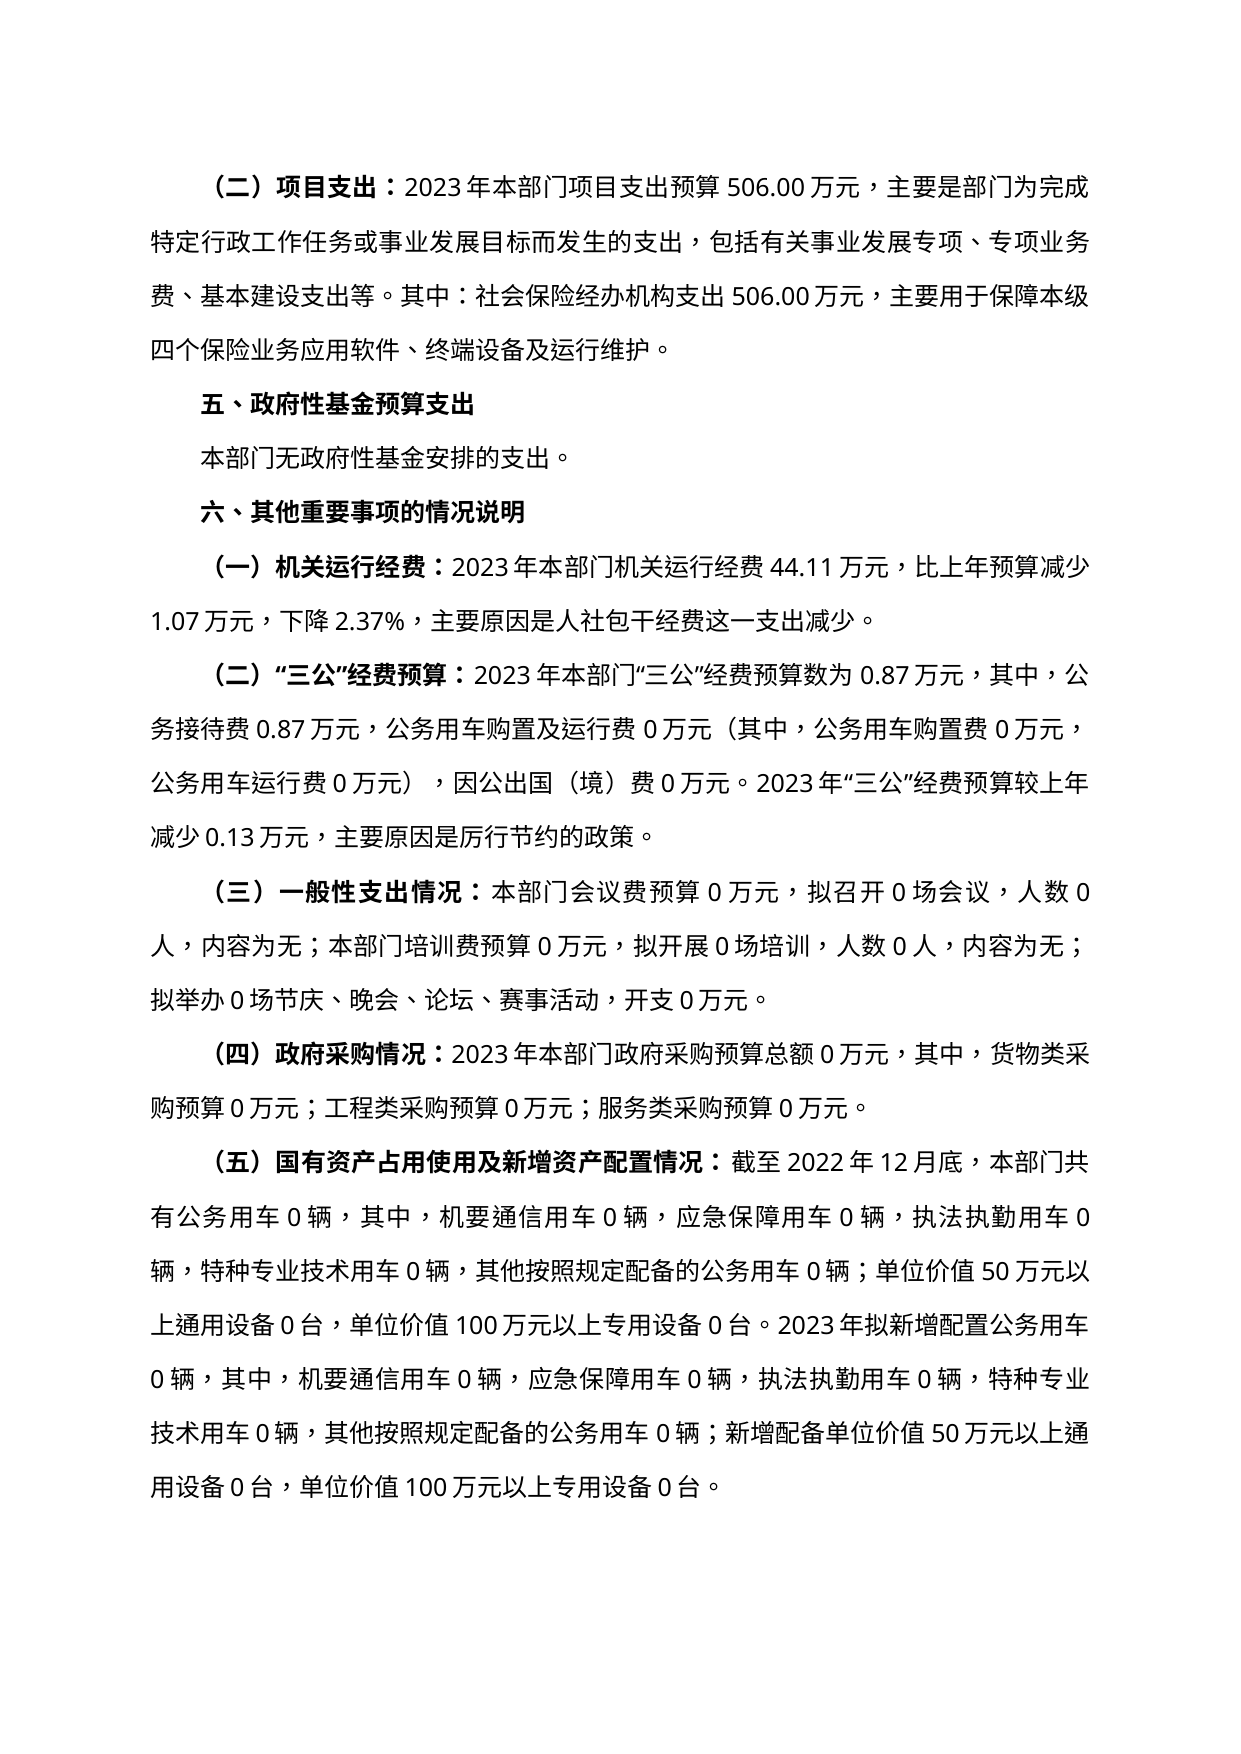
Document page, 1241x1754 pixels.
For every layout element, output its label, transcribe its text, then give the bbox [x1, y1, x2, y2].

text （二）项目支出：2023年本部门项目支出预算506.00万元，主要是部门为完成特定行政工作任务或事业发展目标而发生的支出，包括有关事业发展专项、专项业务费、基本建设支出等。其中：社会保险经办机构支出506.00万元，主要用于保障本级四个保险业务应用软件、终端设备及运行维护。 [150, 150, 1090, 367]
text （五）国有资产占用使用及新增资产配置情况：截至2022年12月底，本部门共有公务用车0辆，其中，机要通信用车0辆，应急保障用车0辆，执法执勤用车0辆，特种专业技术用车0辆，其他按照规定配备的公务用车0辆；单位价值50万元以上通用设备0台，单位价值100万元以上专用设备0台。2023年拟新增配置公务用车0辆，其中，机要通信用车0辆，应急保障用车0辆，执法执勤用车0辆，特种专业技术用车0辆，其他按照规定配备的公务用车0辆；新增配备单位价值50万元以上通用设备0台，单位价值100万元以上专用设备0台。 [150, 1125, 1090, 1504]
text 五、政府性基金预算支出 [150, 367, 1090, 421]
text （三）一般性支出情况：本部门会议费预算0万元，拟召开0场会议，人数0人，内容为无；本部门培训费预算0万元，拟开展0场培训，人数0人，内容为无；拟举办0场节庆、晚会、论坛、赛事活动，开支0万元。 [150, 854, 1090, 1017]
text 六、其他重要事项的情况说明 [150, 475, 1090, 529]
text 本部门无政府性基金安排的支出。 [150, 421, 1090, 475]
text （二）“三公”经费预算：2023年本部门“三公”经费预算数为0.87万元，其中，公务接待费0.87万元，公务用车购置及运行费0万元（其中，公务用车购置费0万元，公务用车运行费0万元），因公出国（境）费0万元。2023年“三公”经费预算较上年减少0.13万元，主要原因是厉行节约的政策。 [150, 637, 1090, 854]
text （一）机关运行经费：2023年本部门机关运行经费44.11万元，比上年预算减少1.07万元，下降2.37%，主要原因是人社包干经费这一支出减少。 [150, 529, 1090, 637]
text （四）政府采购情况：2023年本部门政府采购预算总额0万元，其中，货物类采购预算0万元；工程类采购预算0万元；服务类采购预算0万元。 [150, 1017, 1090, 1125]
